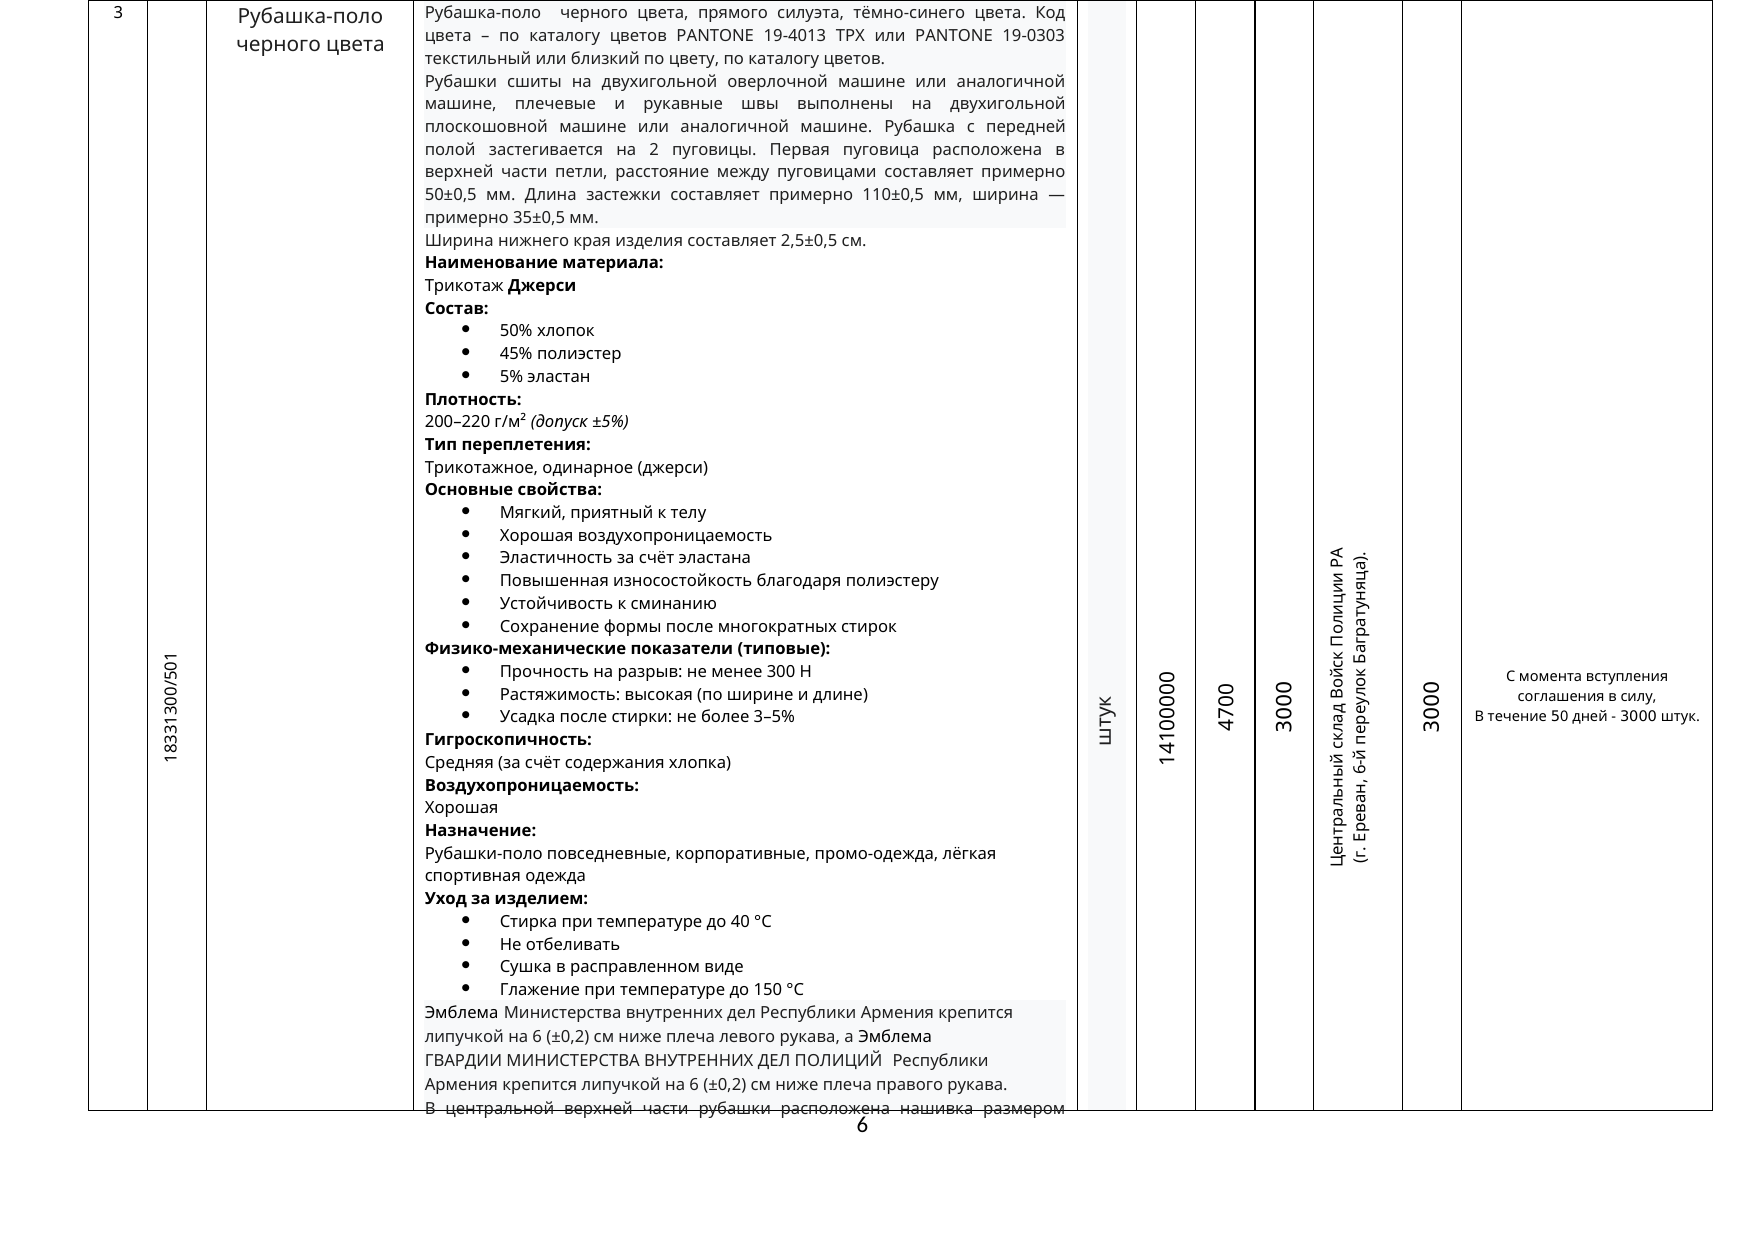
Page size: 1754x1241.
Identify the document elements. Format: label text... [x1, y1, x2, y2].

table_cell 3 [89, 1, 147, 1110]
table_cell Центральный склад Войск Полиции РА (г. Ереван, 6-й переулок Багратуняца). [1314, 1, 1402, 1110]
table_cell 18331300/501 [148, 1, 206, 1110]
table_cell С момента вступления соглашения в силу, В течение 50 дней - 3000 штук. [1462, 1, 1712, 1110]
table_cell 14100000 [1137, 1, 1195, 1110]
table_cell Рубашка-поло черного цвета, прямого силуэта, тёмно-синего цвета. Код цвета – по каталогу цветов PANTONE 19-4013 TPX или PANTONE 19-0303 текстильный или близкий по цвету, по каталогу цветов. Рубашки сшиты на двухигольной оверлочной машине или аналогичной машине, плечевые и рукавные швы выполнены на двухигольной плоскошовной машине или аналогичной машине. Рубашка с передней полой застегивается на 2 пуговицы. Первая пуговица расположена в верхней части петли, расстояние между пуговицами составляет примерно 50±0,5 мм. Длина застежки составляет примерно 110±0,5 мм, ширина — примерно 35±0,5 мм. Ширина нижнего края изделия составляет 2,5±0,5 см. Наименование материала: Трикотаж Джерси Состав: 50% хлопок 45% полиэстер 5% эластан Плотность: 200–220 г/м² (допуск ±5%) Тип переплетения: Трикотажное, одинарное (джерси) Основные свойства: Мягкий, приятный к телу Хорошая воздухопроницаемость Эластичность за счёт эластана Повышенная износостойкость благодаря полиэстеру Устойчивость к сминанию Сохранение формы после многократных стирок Физико-механические показатели (типовые): Прочность на разрыв: не менее 300 Н Растяжимость: высокая (по ширине и длине) Усадка после стирки: не более 3–5% Гигроскопичность: Средняя (за счёт содержания хлопка) Воздухопроницаемость: Хорошая Назначение: Рубашки-поло повседневные, корпоративные, промо-одежда, лёгкая спортивная одежда Уход за изделием: Стирка при температуре до 40 °C Не отбеливать Сушка в расправленном виде Глажение при температуре до 150 °C Эмблема Министерства внутренних дел Республики Армения крепится липучкой на 6 (±0,2) см ниже плеча левого рукава, а Эмблема ГВАРДИИ МИНИСТЕРСТВА ВНУТРЕННИХ ДЕЛ ПОЛИЦИЙ Республики Армения крепится липучкой на 6 (±0,2) см ниже плеча правого рукава. В центральной верхней части рубашки расположена нашивка размером 5х10 см (клееная/мягкая) для крепления знака различия. В правой верхней части рубашки расположена нашивка размером 20х100 мм (клееная/мягкая) для крепления знака различия «ПОЛИЦИЯ». На левой верхней части рубашки пришита нашивка размером 20х100 мм с клеевой/мягкой стороной для крепления логотипа сертификата. Упаковка: в картонных коробках или прозрачных полиэтиленовых пакетах, до 20 штук в коробках (пакетах), ассортимент в прозрачных полиэтиленовых пакетах, по 1 штуке в одном пакете. Коробки маркируются, на этикетках должны быть указаны наименование ассортимента, количество, габариты, наименование предприятия-изготовителя, месяц и год изготовления. Поставщик предоставляет документ о подлинности цвета и состава ткани, выданный производителем ткани. В обязательном порядке за счет поставщика проводится лабораторная проверка. [414, 1, 1077, 1110]
table_cell 3000 [1403, 1, 1461, 1110]
table_cell 4700 [1196, 1, 1254, 1110]
table_cell Рубашка-поло черного цвета [207, 1, 413, 1110]
table_cell 3000 [1256, 1, 1313, 1110]
